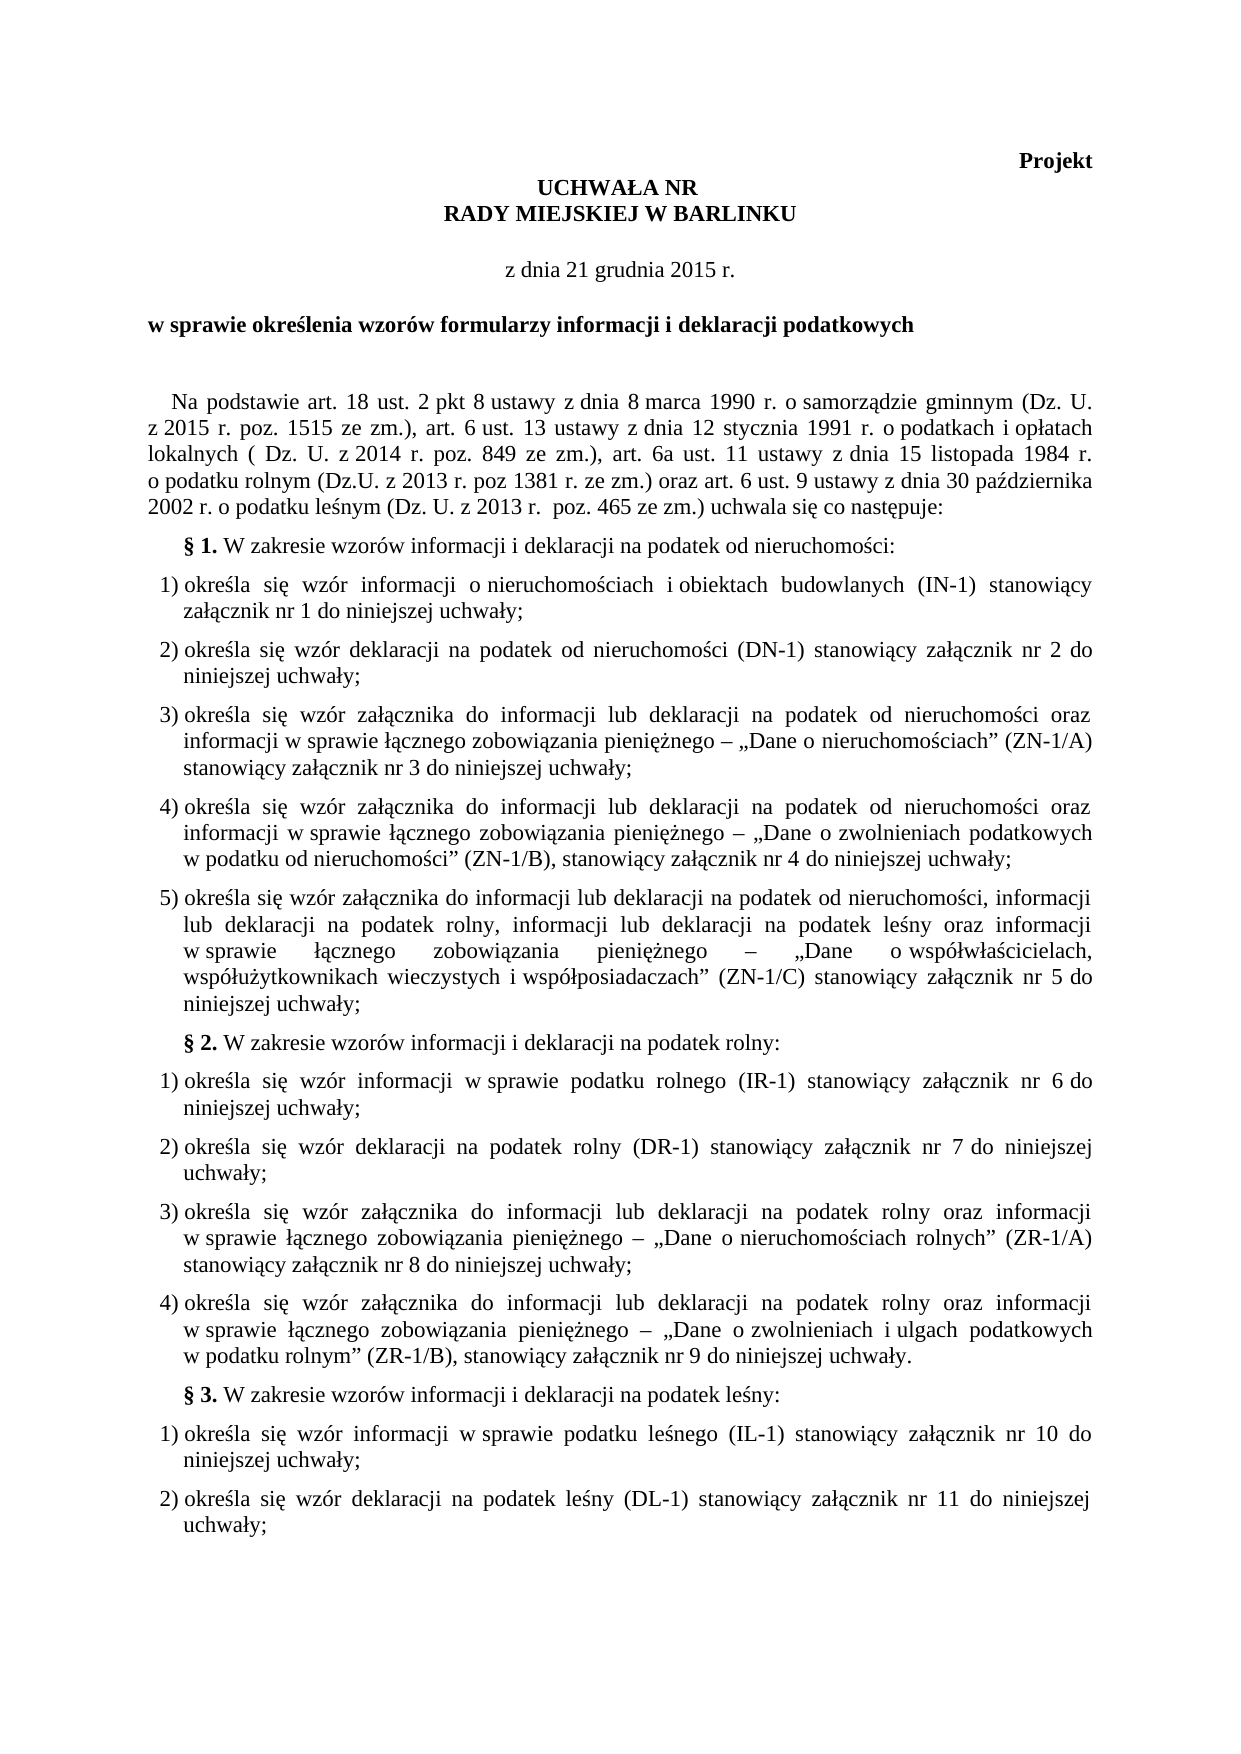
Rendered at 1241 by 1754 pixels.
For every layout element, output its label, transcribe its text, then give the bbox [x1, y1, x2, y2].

text 2) określa się wzór deklaracji na podatek od nieruchomości (DN-1) stanowiący załącznik nr 2 do niniejszej uchwały; [159, 636, 1093, 689]
text w sprawie określenia wzorów formularzy informacji i deklaracji podatkowych [148, 311, 1093, 338]
text 5) określa się wzór załącznika do informacji lub deklaracji na podatek od nieruchomości, informacji lub deklaracji na podatek rolny, informacji lub deklaracji na podatek leśny oraz informacji w sprawie łącznego zobowiązania pieniężnego – „Dane o współwłaścicielach, współużytkownikach wieczystych i współposiadaczach” (ZN-1/C) stanowiący załącznik nr 5 do niniejszej uchwały; [159, 884, 1093, 1016]
text 2) określa się wzór deklaracji na podatek leśny (DL-1) stanowiący załącznik nr 11 do niniejszej uchwały; [159, 1485, 1093, 1538]
text § 1. W zakresie wzorów informacji i deklaracji na podatek od nieruchomości: [148, 532, 1093, 558]
text Projekt [148, 148, 1093, 174]
text § 2. W zakresie wzorów informacji i deklaracji na podatek rolny: [148, 1029, 1093, 1055]
text 1) określa się wzór informacji w sprawie podatku rolnego (IR-1) stanowiący załącznik nr 6 do niniejszej uchwały; [159, 1067, 1093, 1120]
text 4) określa się wzór załącznika do informacji lub deklaracji na podatek rolny oraz informacji w sprawie łącznego zobowiązania pieniężnego – „Dane o zwolnieniach i ulgach podatkowych w podatku rolnym” (ZR-1/B), stanowiący załącznik nr 9 do niniejszej uchwały. [159, 1289, 1093, 1368]
text 3) określa się wzór załącznika do informacji lub deklaracji na podatek od nieruchomości oraz informacji w sprawie łącznego zobowiązania pieniężnego – „Dane o nieruchomościach” (ZN-1/A) stanowiący załącznik nr 3 do niniejszej uchwały; [159, 701, 1093, 780]
text 2) określa się wzór deklaracji na podatek rolny (DR-1) stanowiący załącznik nr 7 do niniejszej uchwały; [159, 1133, 1093, 1185]
text Na podstawie art. 18 ust. 2 pkt 8 ustawy z dnia 8 marca 1990 r. o samorządzie gminnym (Dz. U. z 2015 r. poz. 1515 ze zm.), art. 6 ust. 13 ustawy z dnia 12 stycznia 1991 r. o podatkach i opłatach lokalnych ( Dz. U. z 2014 r. poz. 849 ze zm.), art. 6a ust. 11 ustawy z dnia 15 listopada 1984 r. o podatku rolnym (Dz.U. z 2013 r. poz 1381 r. ze zm.) oraz art. 6 ust. 9 ustawy z dnia 30 października 2002 r. o podatku leśnym (Dz. U. z 2013 r. poz. 465 ze zm.) uchwala się co następuje: [148, 388, 1093, 519]
text 3) określa się wzór załącznika do informacji lub deklaracji na podatek rolny oraz informacji w sprawie łącznego zobowiązania pieniężnego – „Dane o nieruchomościach rolnych” (ZR-1/A) stanowiący załącznik nr 8 do niniejszej uchwały; [159, 1198, 1093, 1277]
text z dnia 21 grudnia 2015 r. [148, 256, 1093, 282]
text 4) określa się wzór załącznika do informacji lub deklaracji na podatek od nieruchomości oraz informacji w sprawie łącznego zobowiązania pieniężnego – „Dane o zwolnieniach podatkowych w podatku od nieruchomości” (ZN-1/B), stanowiący załącznik nr 4 do niniejszej uchwały; [159, 793, 1093, 872]
text § 3. W zakresie wzorów informacji i deklaracji na podatek leśny: [148, 1381, 1093, 1407]
text Uchwała Nr Rady Miejskiej w Barlinku [148, 174, 1093, 227]
text 1) określa się wzór informacji o nieruchomościach i obiektach budowlanych (IN-1) stanowiący załącznik nr 1 do niniejszej uchwały; [159, 571, 1093, 623]
text 1) określa się wzór informacji w sprawie podatku leśnego (IL-1) stanowiący załącznik nr 10 do niniejszej uchwały; [159, 1420, 1093, 1473]
